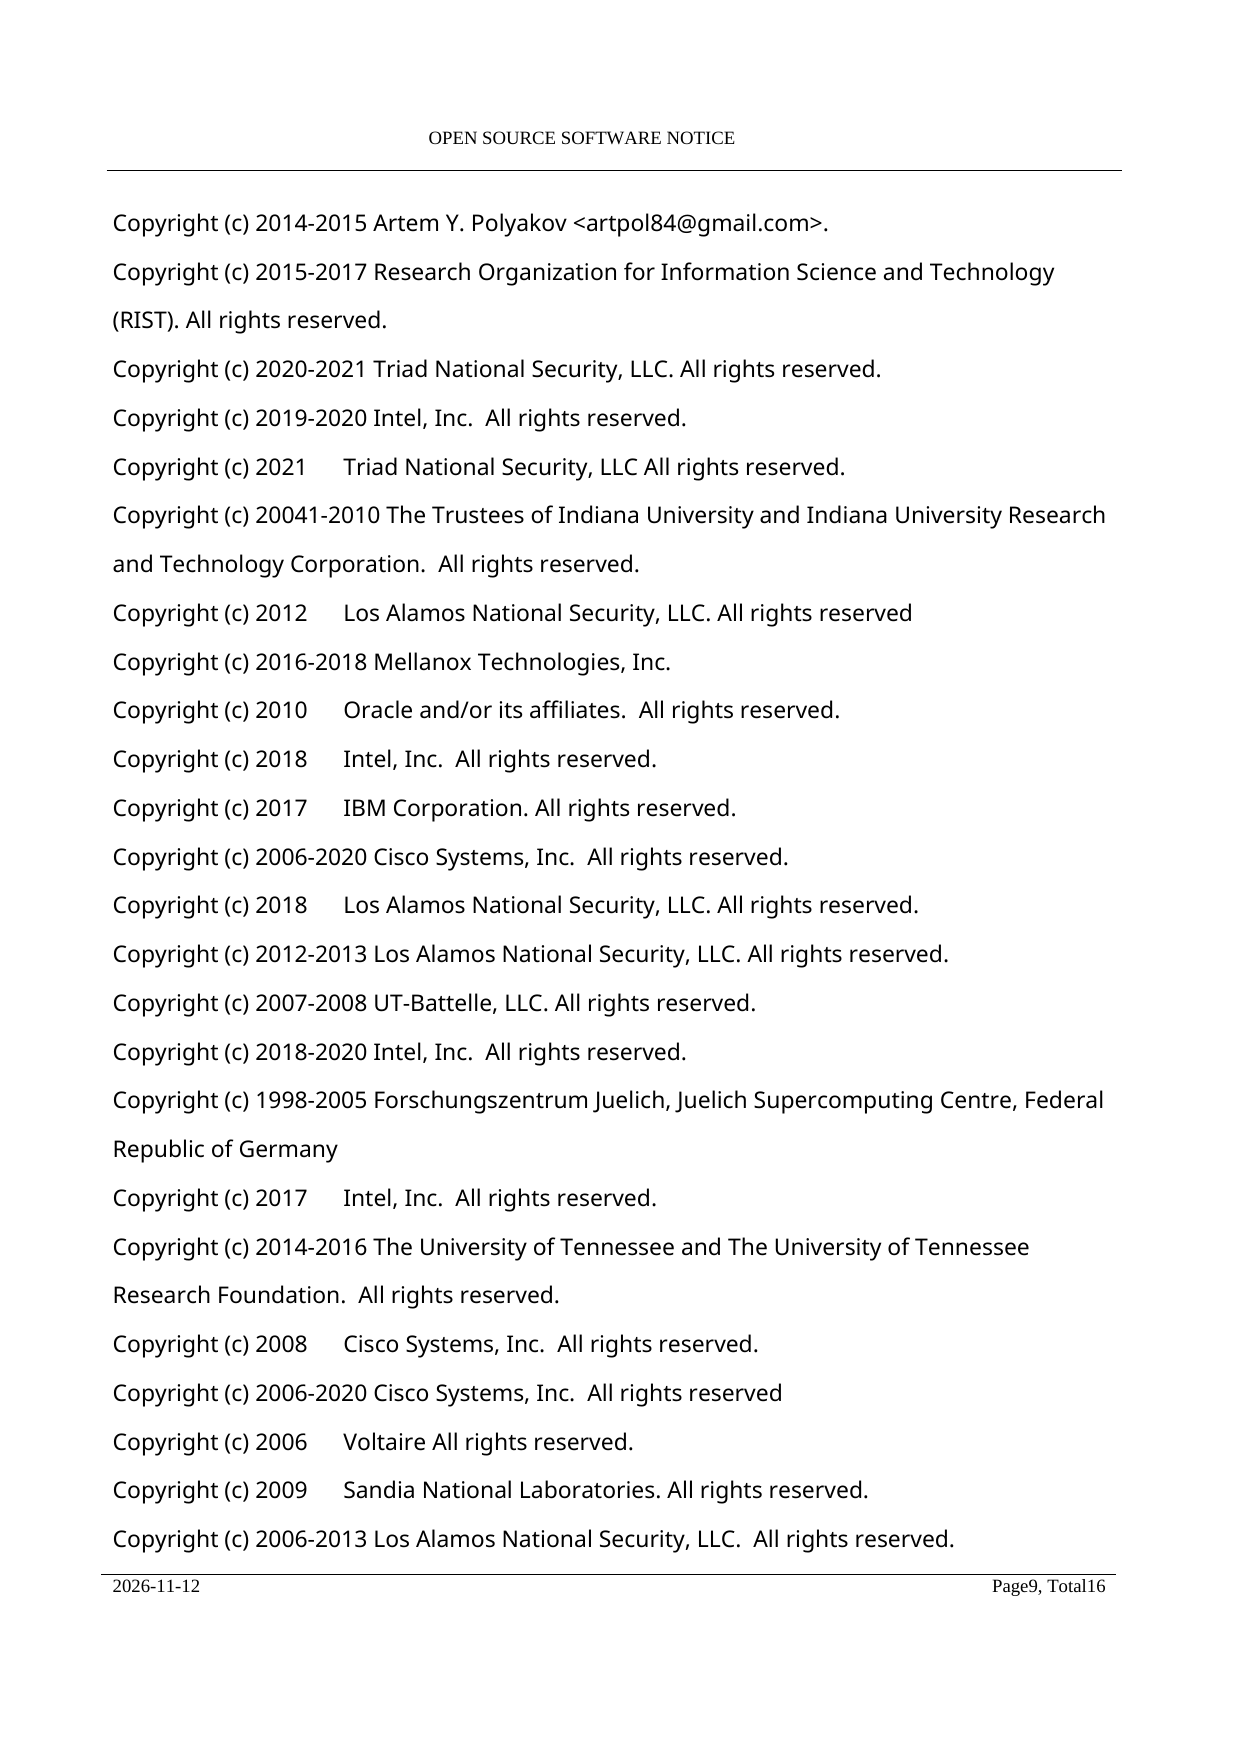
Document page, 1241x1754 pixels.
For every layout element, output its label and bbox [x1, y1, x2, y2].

text [112, 206, 1128, 1555]
